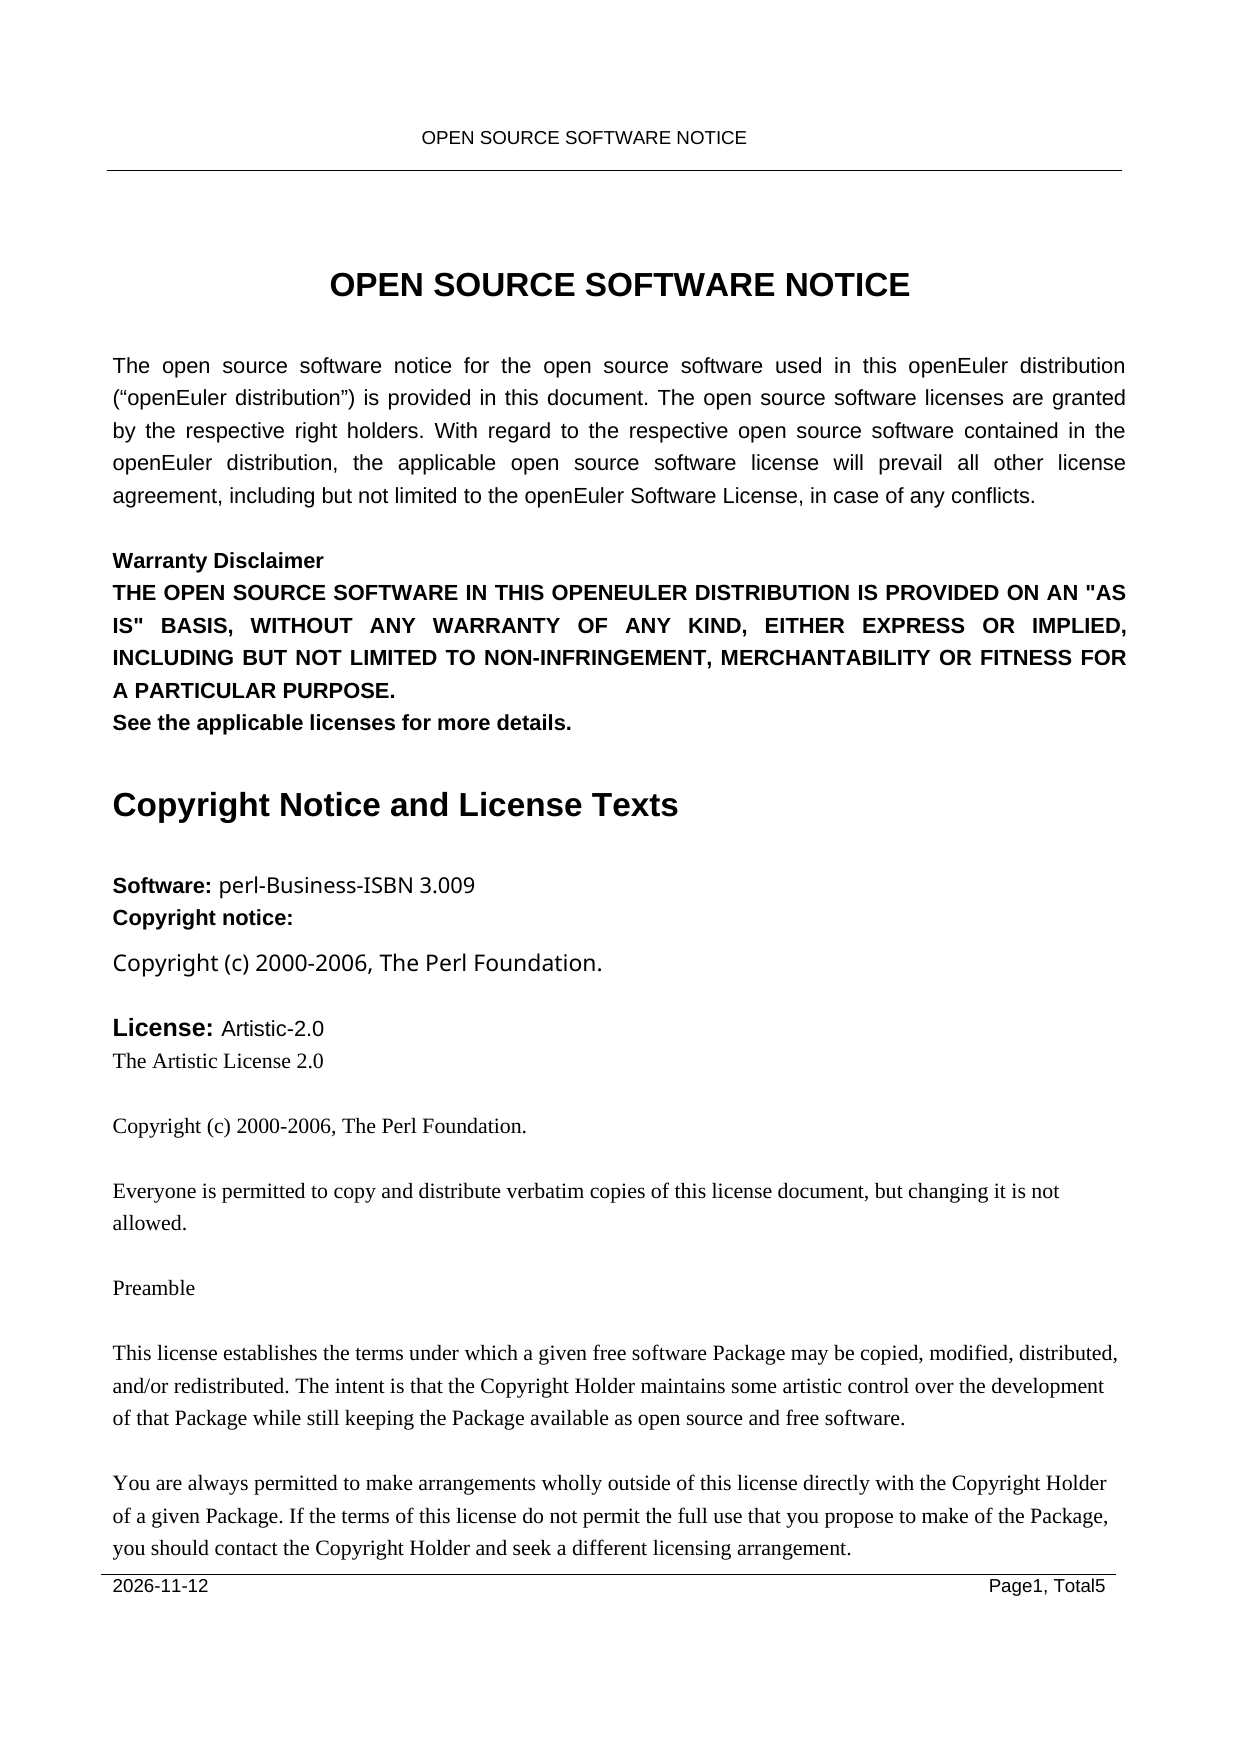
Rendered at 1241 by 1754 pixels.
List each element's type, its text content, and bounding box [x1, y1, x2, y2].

text OPEN SOURCE SOFTWARE NOTICE [112, 251, 1128, 316]
text Copyright (c) 2000-2006, The Perl Foundation. [112, 947, 1128, 1012]
text Copyright Notice and License Texts [112, 771, 1128, 836]
text THE OPEN SOURCE SOFTWARE IN THIS OPENEULER DISTRIBUTION IS PROVIDED ON AN "AS IS" BASIS, WITHOUT ANY WARRANTY OF ANY KIND, EITHER EXPRESS OR IMPLIED, INCLUDING BUT NOT LIMITED TO NON-INFRINGEMENT, MERCHANTABILITY OR FITNESS FOR A PARTICULAR PURPOSE. See the applicable licenses for more details. [112, 576, 1128, 739]
text License: Artistic-2.0 [112, 1012, 1128, 1044]
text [112, 1044, 1128, 1564]
text Warranty Disclaimer [112, 544, 1128, 576]
title Software: perl-Business-ISBN 3.009 [112, 869, 1128, 901]
text The open source software notice for the open source software used in this openEuler distribution (“openEuler distribution”) is provided in this document. The open source software licenses are granted by the respective right holders. With regard to the respective open source software contained in the openEuler distribution, the applicable open source software license will prevail all other license agreement, including but not limited to the openEuler Software License, in case of any conflicts. [112, 349, 1128, 511]
text Copyright notice: [112, 901, 1128, 934]
